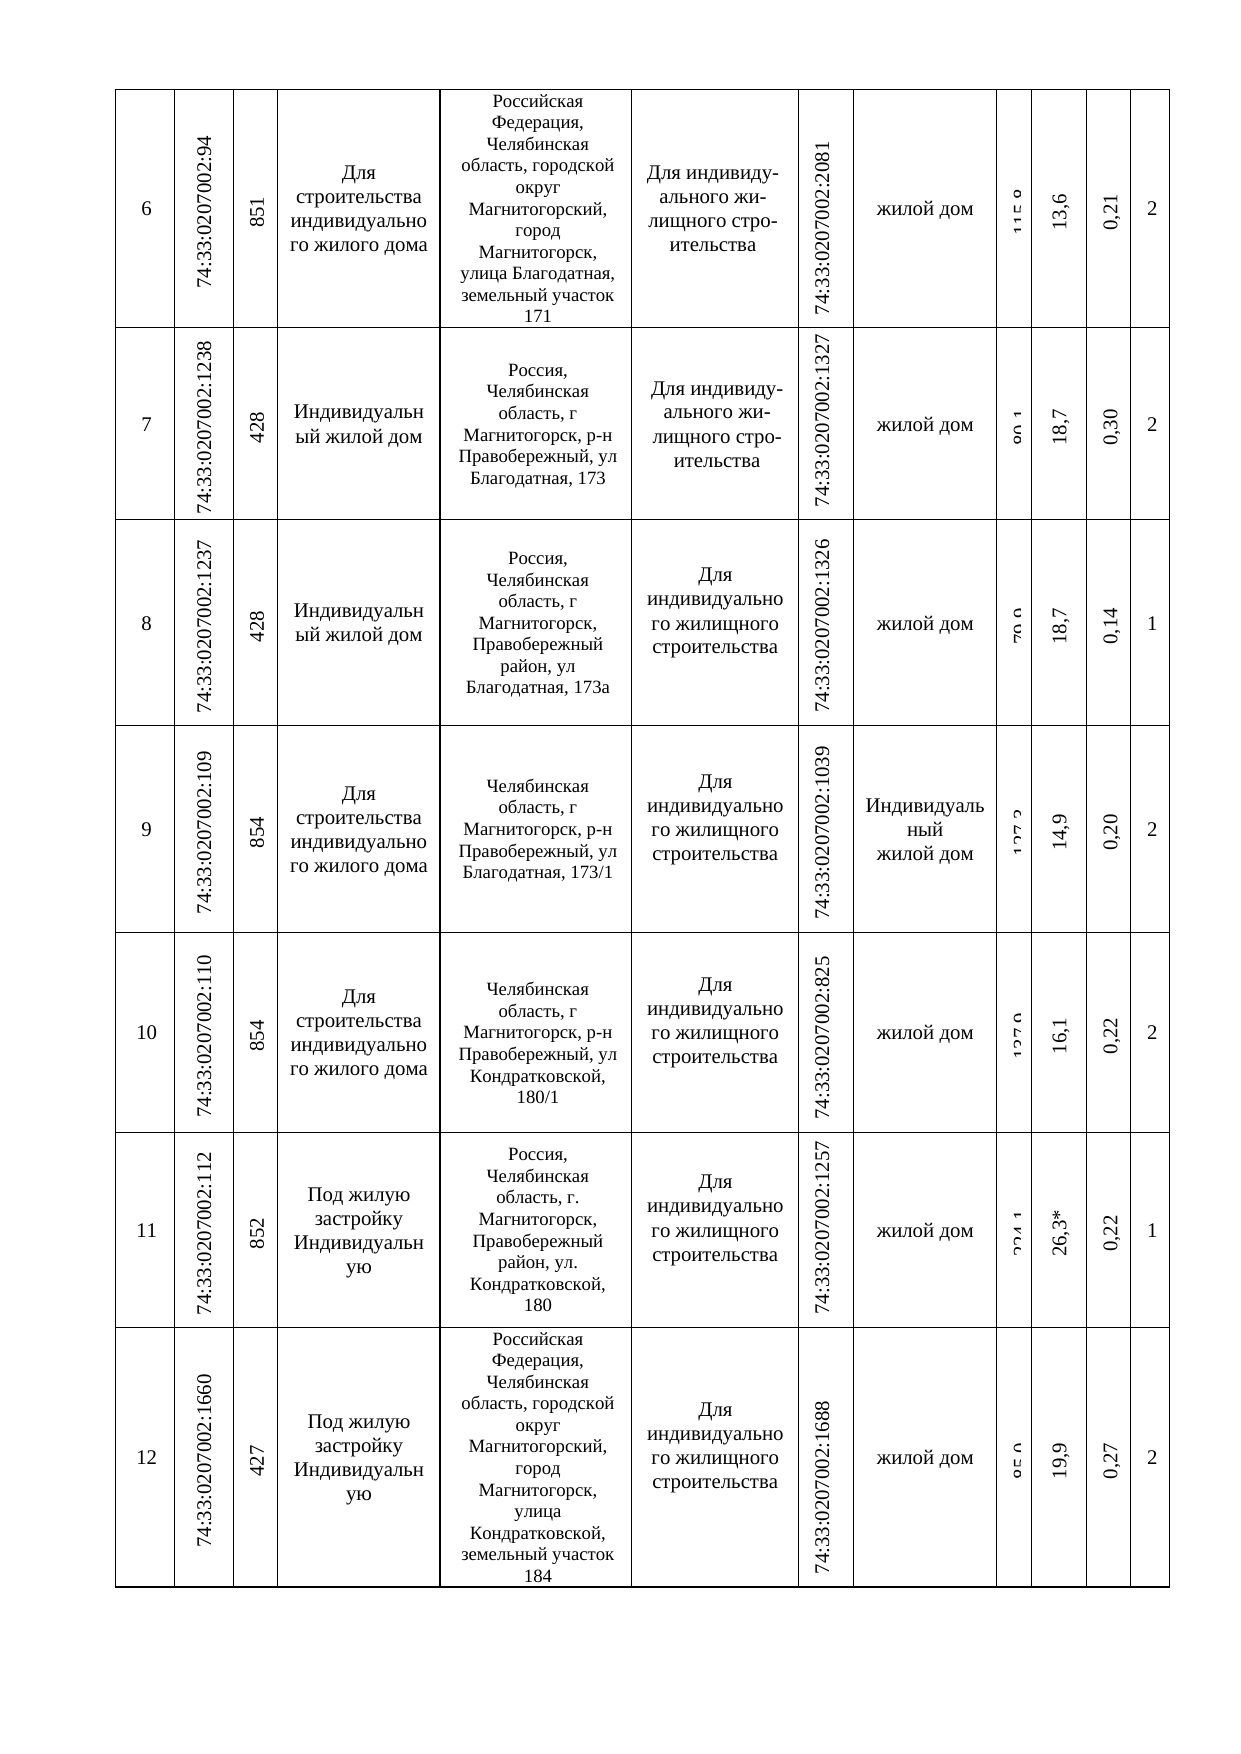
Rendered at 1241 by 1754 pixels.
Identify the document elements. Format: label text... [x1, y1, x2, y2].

table_cell 428 [234, 520, 277, 725]
table_cell 1 [1131, 1133, 1169, 1327]
table_cell 137,9 [997, 933, 1031, 1132]
table_cell 427 [234, 1328, 277, 1586]
table_cell Индивидуальный жилой дом [278, 520, 439, 725]
table_cell Для индивидуального жилищного строительства [632, 726, 798, 932]
table_cell 74:33:0207002:1237 [175, 520, 233, 725]
table_cell 0,27 [1087, 1328, 1130, 1586]
table_cell Челябинская область, г Магнитогорск, р-н Правобережный, ул Благодатная, 173/1 [441, 726, 631, 932]
table_cell жилой дом [854, 1133, 996, 1327]
table_cell жилой дом [854, 933, 996, 1132]
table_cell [278, 1328, 439, 1586]
table_cell 2 [1131, 328, 1169, 519]
table_cell Россия, Челябинская область, г Магнитогорск, Правобережный район, ул Благодатная, 173а [441, 520, 631, 725]
table_cell Для строительства индивидуального жилого дома [278, 933, 439, 1132]
table_cell 74:33:0207002:1327 [799, 328, 853, 519]
table_cell Для строительства индивидуального жилого дома [278, 726, 439, 932]
table_cell Для индивидуального жилищного строительства [632, 520, 798, 725]
table_cell 74:33:0207002:94 [175, 90, 233, 327]
table_cell жилой дом [854, 520, 996, 725]
table_cell 2 [1131, 933, 1169, 1132]
table_cell 74:33:0207002:112 [175, 1133, 233, 1327]
table_cell 10 [116, 933, 174, 1132]
table_cell 0,14 [1087, 520, 1130, 725]
table_cell 0,30 [1087, 328, 1130, 519]
table_cell 854 [234, 933, 277, 1132]
table_cell 0,22 [1087, 933, 1130, 1132]
table_cell 9 [116, 726, 174, 932]
table_cell 1 [1131, 520, 1169, 725]
table_cell 851 [234, 90, 277, 327]
table_cell жилой дом [854, 1328, 996, 1586]
table_cell 19,9 [1032, 1328, 1086, 1586]
table_cell 11 [116, 1133, 174, 1327]
table_cell 79.9 [997, 520, 1031, 725]
table_cell жилой дом [854, 328, 996, 519]
table_cell 85,0 [997, 1328, 1031, 1586]
table_cell 428 [234, 328, 277, 519]
table_cell 115,8 [997, 90, 1031, 327]
table_cell Для строительства индивидуального жилого дома [278, 90, 439, 327]
table_cell 18,7 [1032, 520, 1086, 725]
table_cell 8 [116, 520, 174, 725]
table_cell Челябинская область, г Магнитогорск, р-н Правобережный, ул Кондратковской, 180/1 [441, 933, 631, 1132]
table_cell 0,20 [1087, 726, 1130, 932]
table_cell 0,22 [1087, 1133, 1130, 1327]
table_cell Россия, Челябинская область, г. Магнитогорск, Правобережный район, ул. Кондратковской, 180 [441, 1133, 631, 1327]
table_cell 18,7 [1032, 328, 1086, 519]
table_cell Для индивидуального жилищного строительства [632, 933, 798, 1132]
table_cell 0,21 [1087, 90, 1130, 327]
table_cell 2 [1131, 1328, 1169, 1586]
table_cell 14,9 [1032, 726, 1086, 932]
table_cell 7 [116, 328, 174, 519]
table_cell 74:33:0207002:1660 [175, 1328, 233, 1586]
table_cell 16,1 [1032, 933, 1086, 1132]
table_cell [632, 1328, 798, 1586]
table_cell Российская Федерация, Челябинская область, городской округ Магнитогорский, город Магнитогорск, улица Благодатная, земельный участок 171 [441, 90, 631, 327]
table_cell 12 [116, 1328, 174, 1586]
table_cell Под жилую застройку Индивидуальную [278, 1133, 439, 1327]
table_cell 74:33:0207002:110 [175, 933, 233, 1132]
table_cell Индивидуальный жилой дом [278, 328, 439, 519]
table_cell 74:33:0207002:1039 [799, 726, 853, 932]
table_cell 80,1 [997, 328, 1031, 519]
table_cell 2 [1131, 726, 1169, 932]
table_cell 74:33:0207002:1326 [799, 520, 853, 725]
table_cell 74:33:0207002:1257 [799, 1133, 853, 1327]
table_cell Индивидуальный жилой дом [854, 726, 996, 932]
table_cell Российская Федерация, Челябинская область, городской округ Магнитогорский, город Магнитогорск, улица Кондратковской, земельный участок 184 [441, 1328, 631, 1586]
table_cell 74:33:0207002:825 [799, 933, 853, 1132]
table_cell 852 [234, 1133, 277, 1327]
table_cell жилой дом [854, 90, 996, 327]
table_cell 127,3 [997, 726, 1031, 932]
table_cell 74:33:0207002:1238 [175, 328, 233, 519]
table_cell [632, 90, 798, 327]
table_cell 26,3* [1032, 1133, 1086, 1327]
table_cell 74:33:0207002:109 [175, 726, 233, 932]
table_cell 13,6 [1032, 90, 1086, 327]
table_cell 224,1 [997, 1133, 1031, 1327]
table_cell 2 [1131, 90, 1169, 327]
table_cell Россия, Челябинская область, г Магнитогорск, р-н Правобережный, ул Благодатная, 173 [441, 328, 631, 519]
table_cell 854 [234, 726, 277, 932]
table_cell 6 [116, 90, 174, 327]
table_cell Для индивидуального жилищного строительства [632, 1133, 798, 1327]
table_cell 74:33:0207002:1688 [799, 1328, 853, 1586]
table_cell 74:33:0207002:2081 [799, 90, 853, 327]
table_cell Для индивиду-ального жи-лищного стро-ительства [632, 328, 798, 519]
